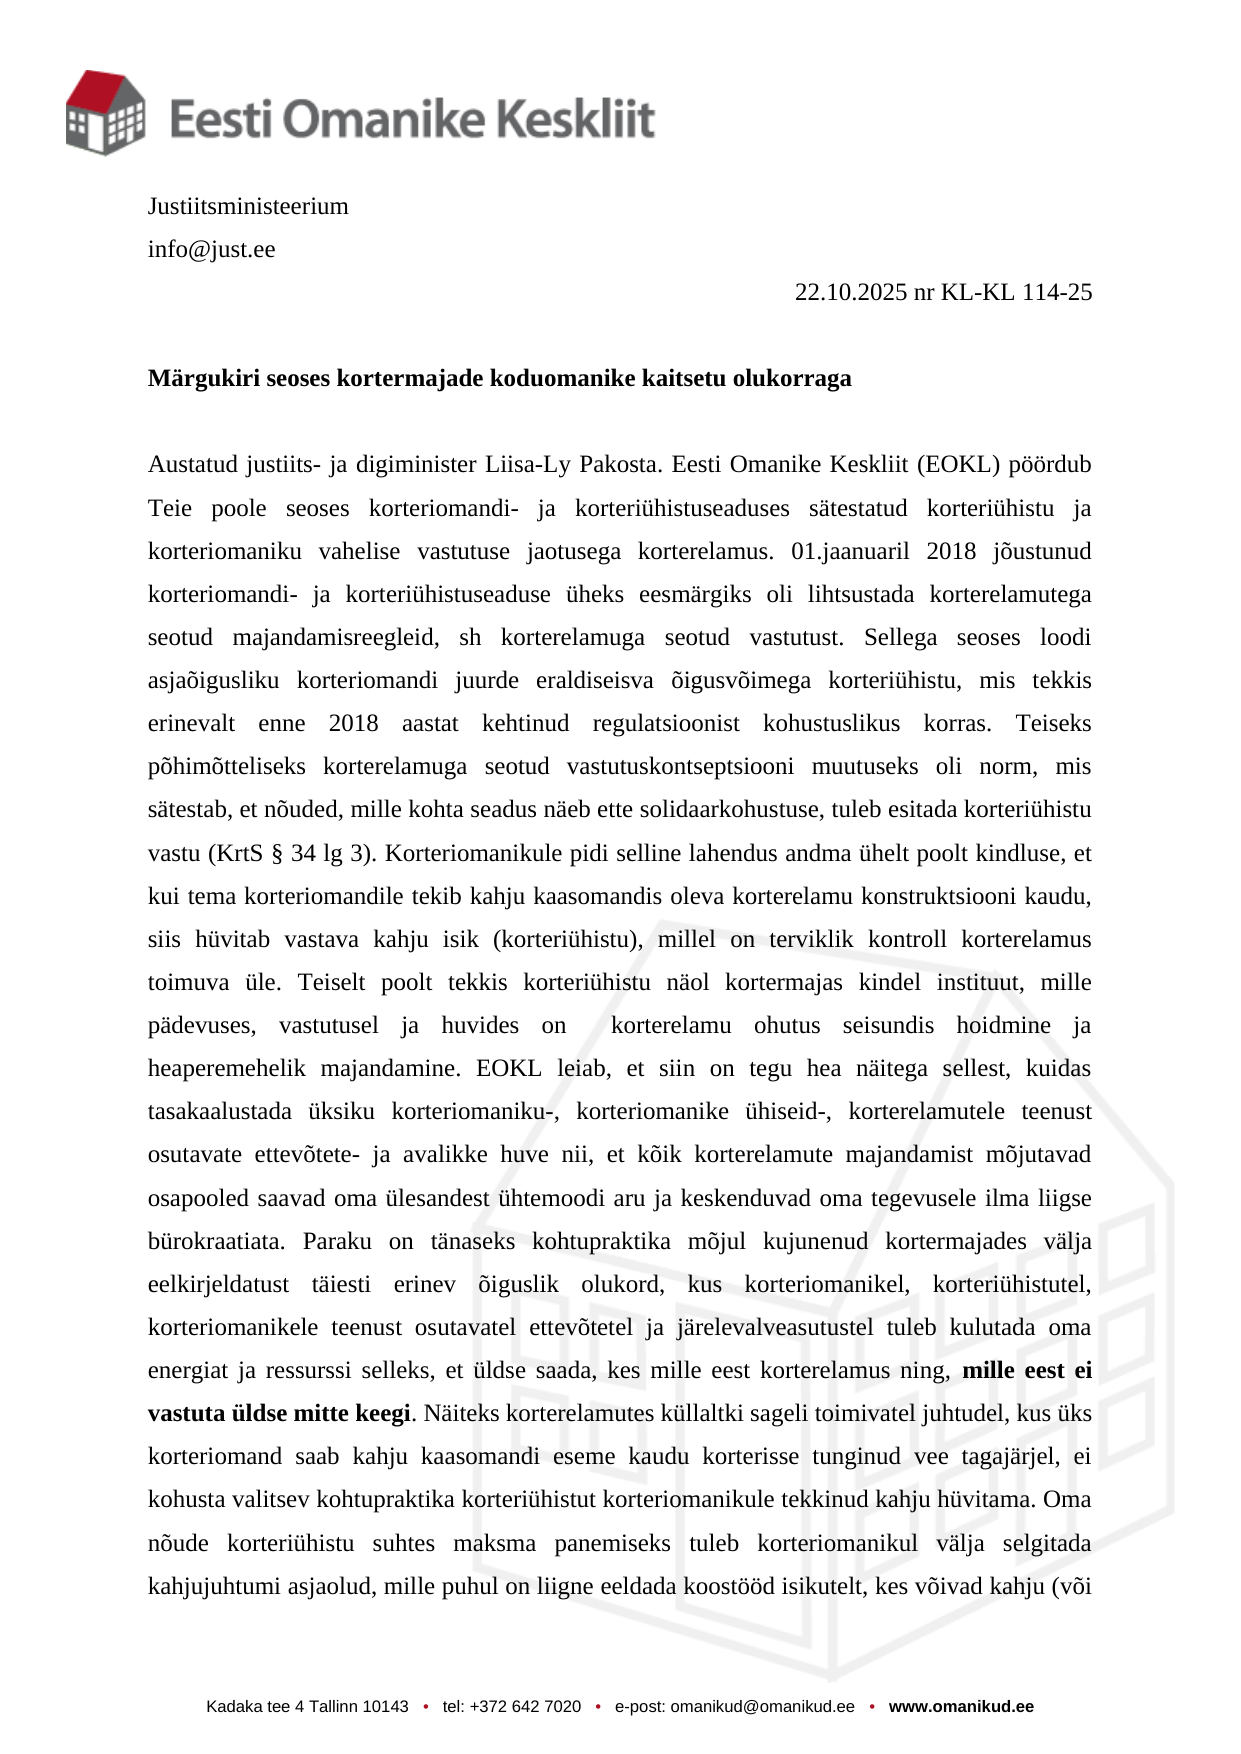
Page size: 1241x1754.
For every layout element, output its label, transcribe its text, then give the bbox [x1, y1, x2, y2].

text Märgukiri seoses kortermajade koduomanike kaitsetu olukorraga [148, 363, 1093, 392]
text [148, 449, 1093, 1599]
text info@just.ee [148, 234, 1093, 263]
text 22.10.2025 nr KL-KL 114-25 [148, 277, 1093, 306]
text Justiitsministeerium [148, 191, 1093, 219]
